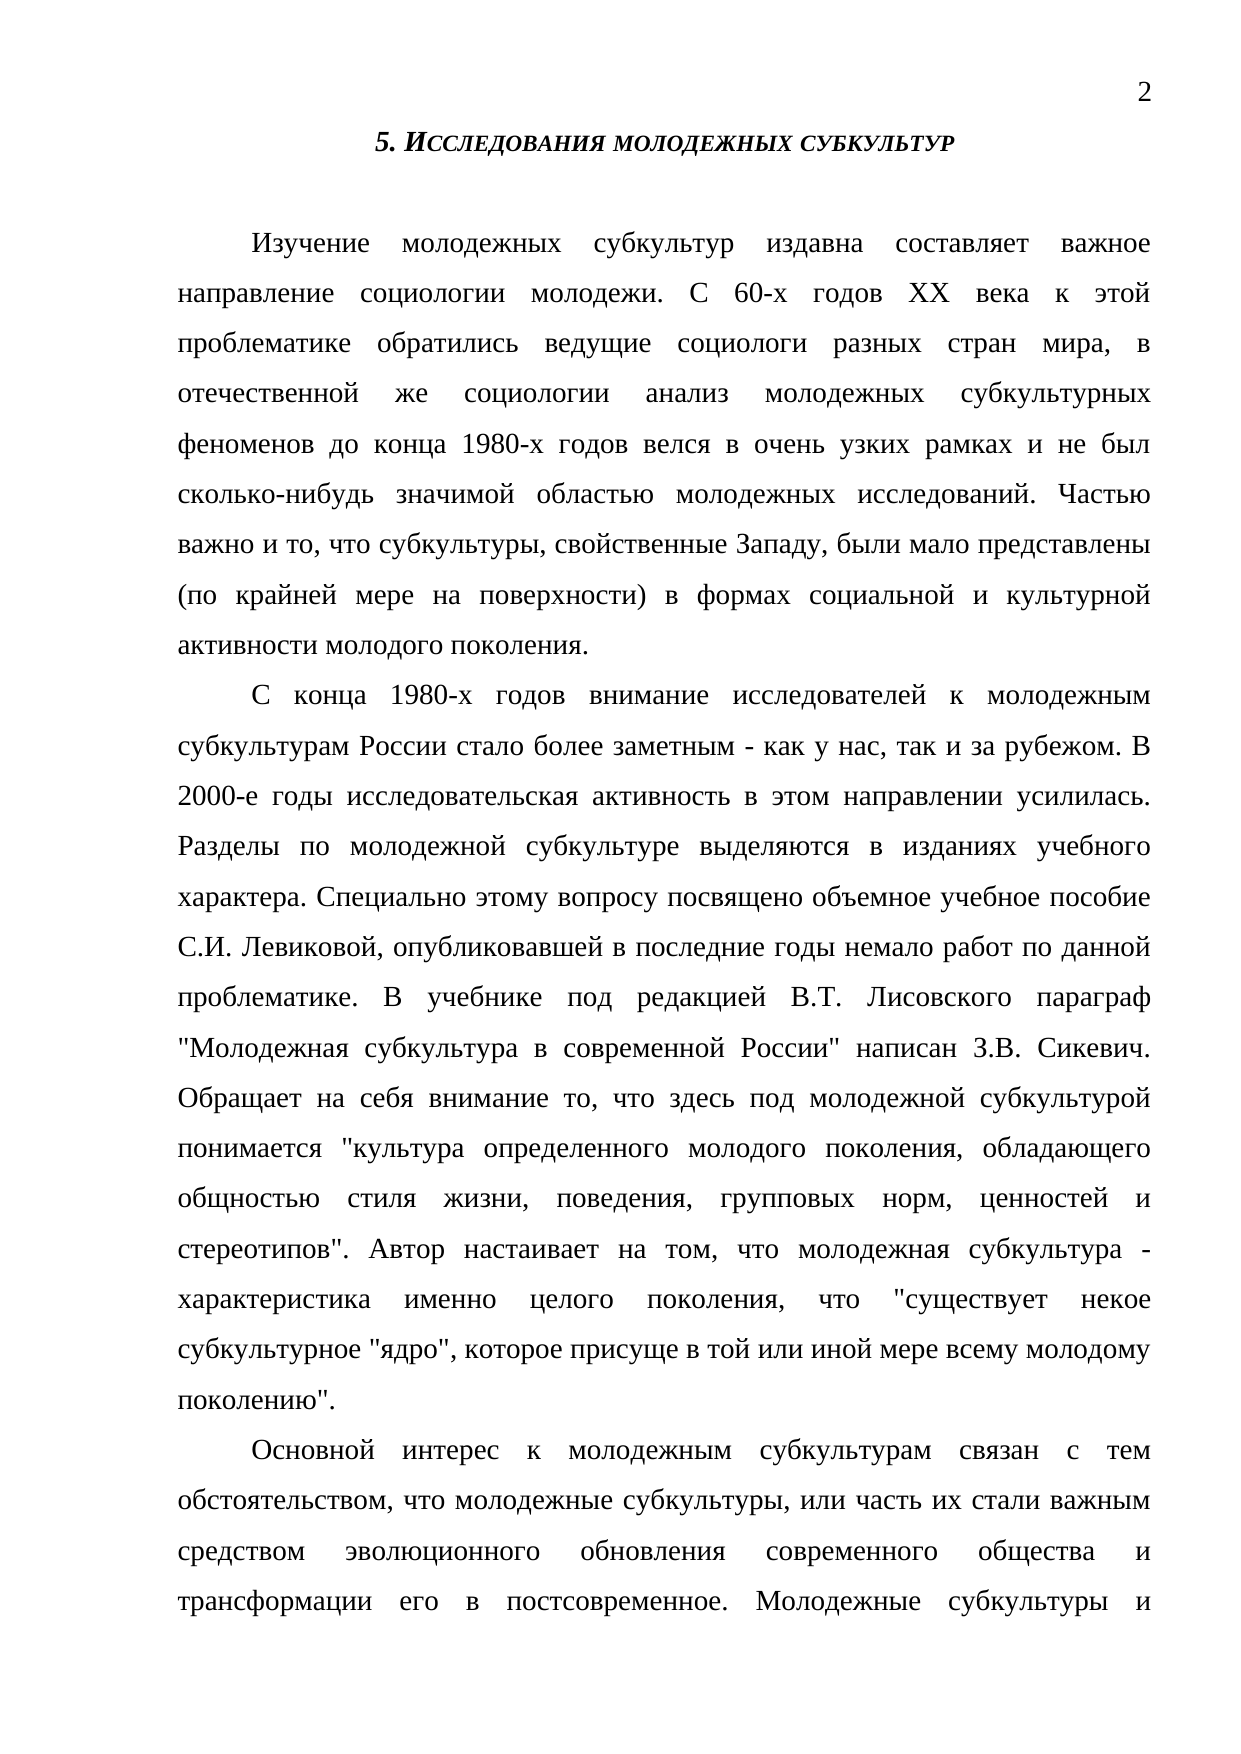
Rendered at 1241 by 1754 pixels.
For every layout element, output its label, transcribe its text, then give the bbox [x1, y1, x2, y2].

subtitle 5. Исследования молодежных субкультур [177, 124, 1152, 158]
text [177, 1432, 1152, 1617]
text Изучение молодежных субкультур издавна составляет важное направление социологии молодежи. С 60-х годов ХХ века к этой проблематике обратились ведущие социологи разных стран мира, в отечественной же социологии анализ молодежных субкультурных феноменов до конца 1980-х годов велся в очень узких рамках и не был сколько-нибудь значимой областью молодежных исследований. Частью важно и то, что субкультуры, свойственные Западу, были мало представлены (по крайней мере на поверхности) в формах социальной и культурной активности молодого поколения. [177, 225, 1152, 661]
text С конца 1980-х годов внимание исследователей к молодежным субкультурам России стало более заметным - как у нас, так и за рубежом. В 2000-е годы исследовательская активность в этом направлении усилилась. Разделы по молодежной субкультуре выделяются в изданиях учебного характера. Специально этому вопросу посвящено объемное учебное пособие С.И. Левиковой, опубликовавшей в последние годы немало работ по данной проблематике. В учебнике под редакцией В.Т. Лисовского параграф "Молодежная субкультура в современной России" написан З.В. Сикевич. Обращает на себя внимание то, что здесь под молодежной субкультурой понимается "культура определенного молодого поколения, обладающего общностью стиля жизни, поведения, групповых норм, ценностей и стереотипов". Автор настаивает на том, что молодежная субкультура - характеристика именно целого поколения, что "существует некое субкультурное "ядро", которое присуще в той или иной мере всему молодому поколению". [177, 677, 1152, 1415]
